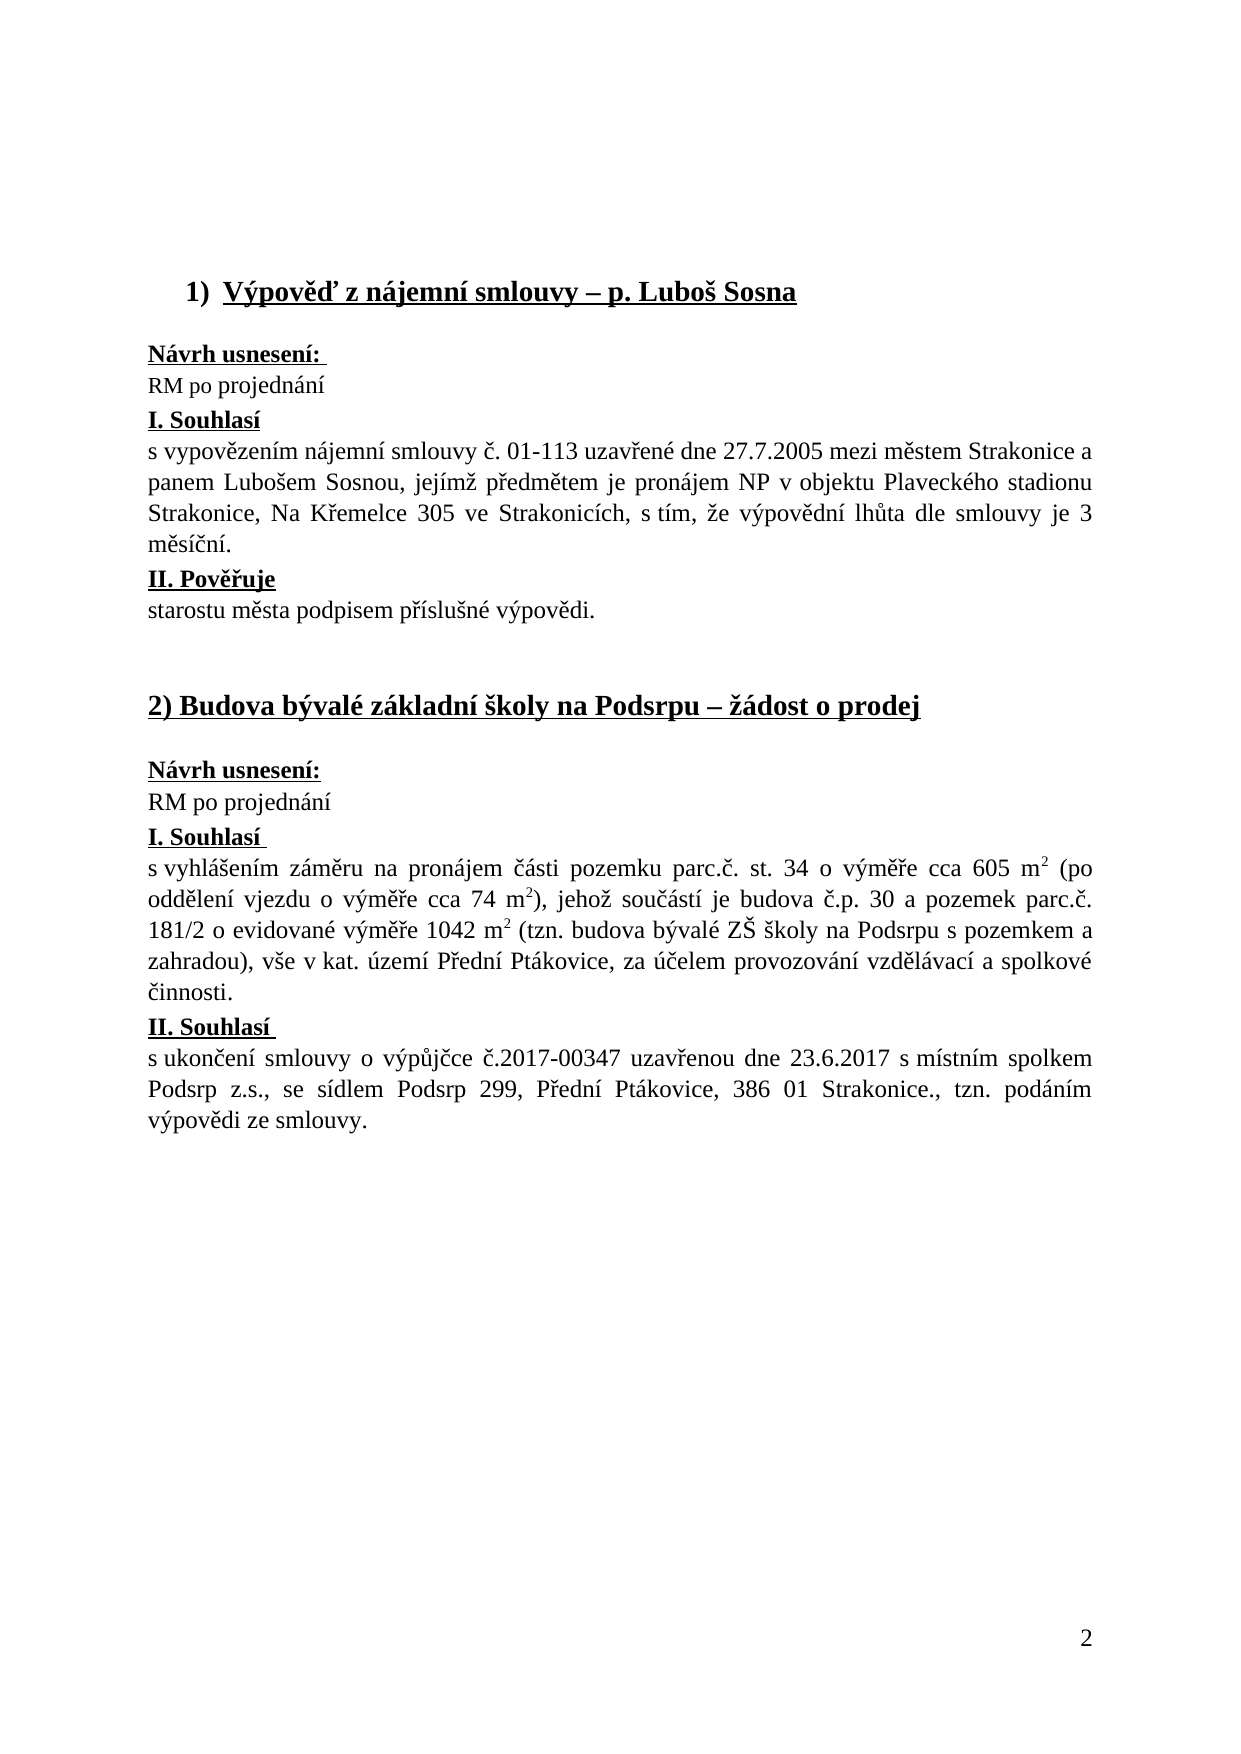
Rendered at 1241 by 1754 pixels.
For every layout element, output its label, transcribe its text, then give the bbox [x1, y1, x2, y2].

subtitle II. Souhlasí [148, 1012, 1093, 1041]
text starostu města podpisem příslušné výpovědi. [148, 595, 1093, 624]
text s ukončení smlouvy o výpůjčce č.2017-00347 uzavřenou dne 23.6.2017 s místním spolkem Podsrp z.s., se sídlem Podsrp 299, Přední Ptákovice, 386 01 Strakonice., tzn. podáním výpovědi ze smlouvy. [148, 1043, 1093, 1134]
subtitle 2) Budova bývalé základní školy na Podsrpu – žádost o prodej [148, 688, 1093, 722]
text RM po projednání [148, 370, 1093, 398]
text s vypovězením nájemní smlouvy č. 01-113 uzavřené dne 27.7.2005 mezi městem Strakonice a panem Lubošem Sosnou, jejímž předmětem je pronájem NP v objektu Plaveckého stadionu Strakonice, Na Křemelce 305 ve Strakonicích, s tím, že výpovědní lhůta dle smlouvy je 3 měsíční. [148, 436, 1093, 558]
text Návrh usnesení: [148, 339, 1093, 367]
text s vyhlášením záměru na pronájem části pozemku parc.č. st. 34 o výměře cca 605 m2 (po oddělení vjezdu o výměře cca 74 m2), jehož součástí je budova č.p. 30 a pozemek parc.č. 181/2 o evidované výměře 1042 m2 (tzn. budova bývalé ZŠ školy na Podsrpu s pozemkem a zahradou), vše v kat. území Přední Ptákovice, za účelem provozování vzdělávací a spolkové činnosti. [148, 853, 1093, 1006]
subtitle II. Pověřuje [148, 564, 1093, 593]
text Návrh usnesení: [148, 756, 1093, 784]
subtitle Výpověď z nájemní smlouvy – p. Luboš Sosna [185, 274, 1093, 308]
text RM po projednání [148, 787, 1093, 815]
subtitle I. Souhlasí [148, 405, 1093, 434]
subtitle I. Souhlasí [148, 822, 1093, 851]
